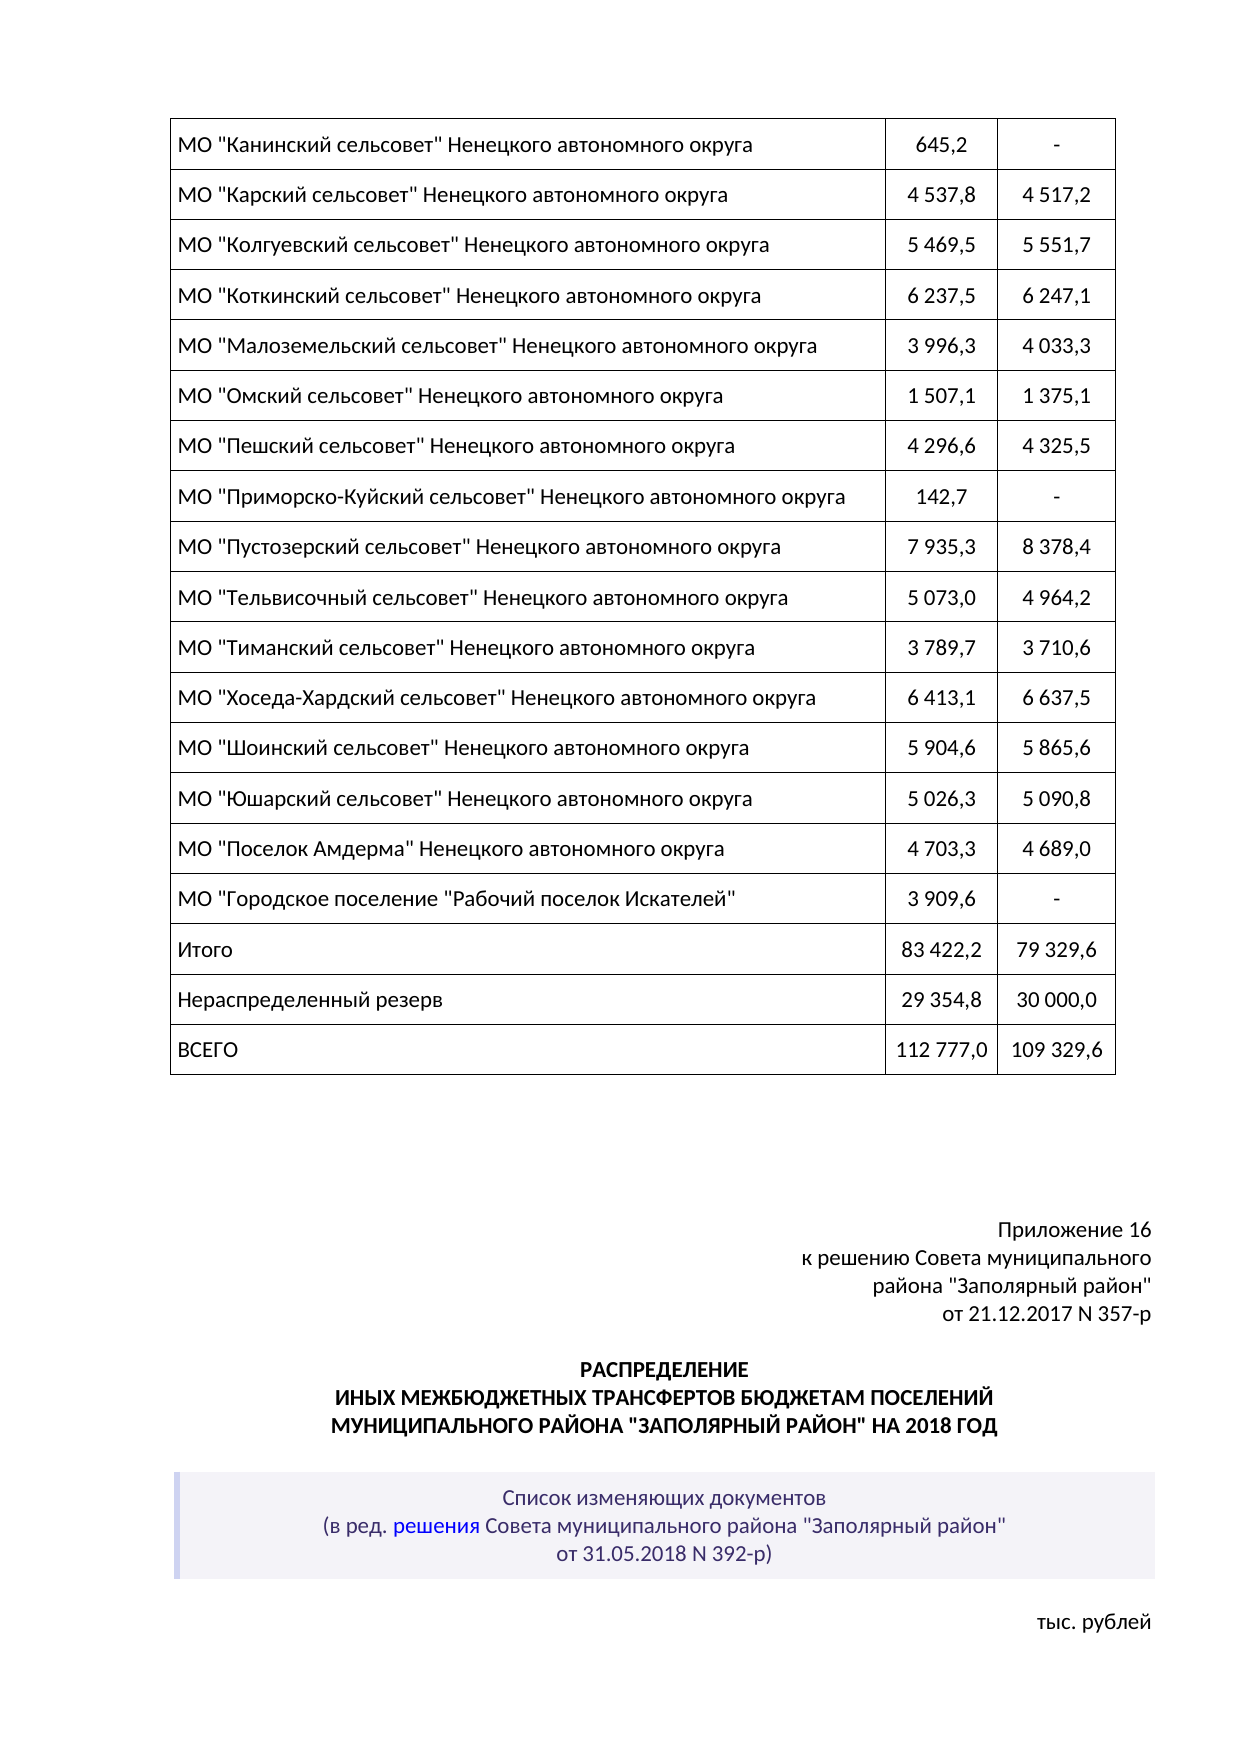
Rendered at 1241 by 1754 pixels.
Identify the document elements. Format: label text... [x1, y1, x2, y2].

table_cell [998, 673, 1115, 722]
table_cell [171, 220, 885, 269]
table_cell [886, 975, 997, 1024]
text тыс. рублей [177, 1607, 1152, 1635]
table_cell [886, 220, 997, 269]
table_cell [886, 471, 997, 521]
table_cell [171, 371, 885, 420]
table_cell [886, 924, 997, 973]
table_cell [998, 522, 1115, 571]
title ИНЫХ МЕЖБЮДЖЕТНЫХ ТРАНСФЕРТОВ БЮДЖЕТАМ ПОСЕЛЕНИЙ [177, 1383, 1152, 1411]
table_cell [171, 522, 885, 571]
text Приложение 16 [177, 1215, 1152, 1243]
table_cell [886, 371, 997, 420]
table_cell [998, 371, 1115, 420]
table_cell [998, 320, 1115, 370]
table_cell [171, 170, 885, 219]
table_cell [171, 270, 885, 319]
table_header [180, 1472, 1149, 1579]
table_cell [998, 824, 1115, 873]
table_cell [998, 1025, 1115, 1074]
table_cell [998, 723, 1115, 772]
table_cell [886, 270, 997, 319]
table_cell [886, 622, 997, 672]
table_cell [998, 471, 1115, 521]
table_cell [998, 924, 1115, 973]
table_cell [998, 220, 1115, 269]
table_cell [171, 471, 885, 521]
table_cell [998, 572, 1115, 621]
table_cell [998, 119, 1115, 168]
title РАСПРЕДЕЛЕНИЕ [177, 1355, 1152, 1383]
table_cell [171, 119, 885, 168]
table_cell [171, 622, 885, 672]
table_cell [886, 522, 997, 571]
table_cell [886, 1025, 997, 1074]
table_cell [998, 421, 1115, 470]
text от 21.12.2017 N 357-р [177, 1299, 1152, 1327]
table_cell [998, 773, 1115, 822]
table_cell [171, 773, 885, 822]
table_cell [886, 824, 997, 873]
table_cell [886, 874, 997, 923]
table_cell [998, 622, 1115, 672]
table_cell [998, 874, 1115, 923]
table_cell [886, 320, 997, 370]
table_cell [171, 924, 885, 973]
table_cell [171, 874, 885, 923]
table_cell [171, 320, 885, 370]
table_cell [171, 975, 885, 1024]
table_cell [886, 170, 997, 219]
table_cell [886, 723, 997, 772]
text района "Заполярный район" [177, 1271, 1152, 1299]
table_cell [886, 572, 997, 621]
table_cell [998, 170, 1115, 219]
title МУНИЦИПАЛЬНОГО РАЙОНА "ЗАПОЛЯРНЫЙ РАЙОН" НА 2018 ГОД [177, 1411, 1152, 1439]
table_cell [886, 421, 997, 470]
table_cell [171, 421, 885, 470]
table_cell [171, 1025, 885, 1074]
text к решению Совета муниципального [177, 1243, 1152, 1271]
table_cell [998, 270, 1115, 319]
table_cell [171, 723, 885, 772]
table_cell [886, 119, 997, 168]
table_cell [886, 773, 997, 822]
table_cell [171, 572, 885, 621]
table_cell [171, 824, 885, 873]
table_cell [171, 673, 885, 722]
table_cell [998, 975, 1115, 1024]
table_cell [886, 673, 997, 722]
